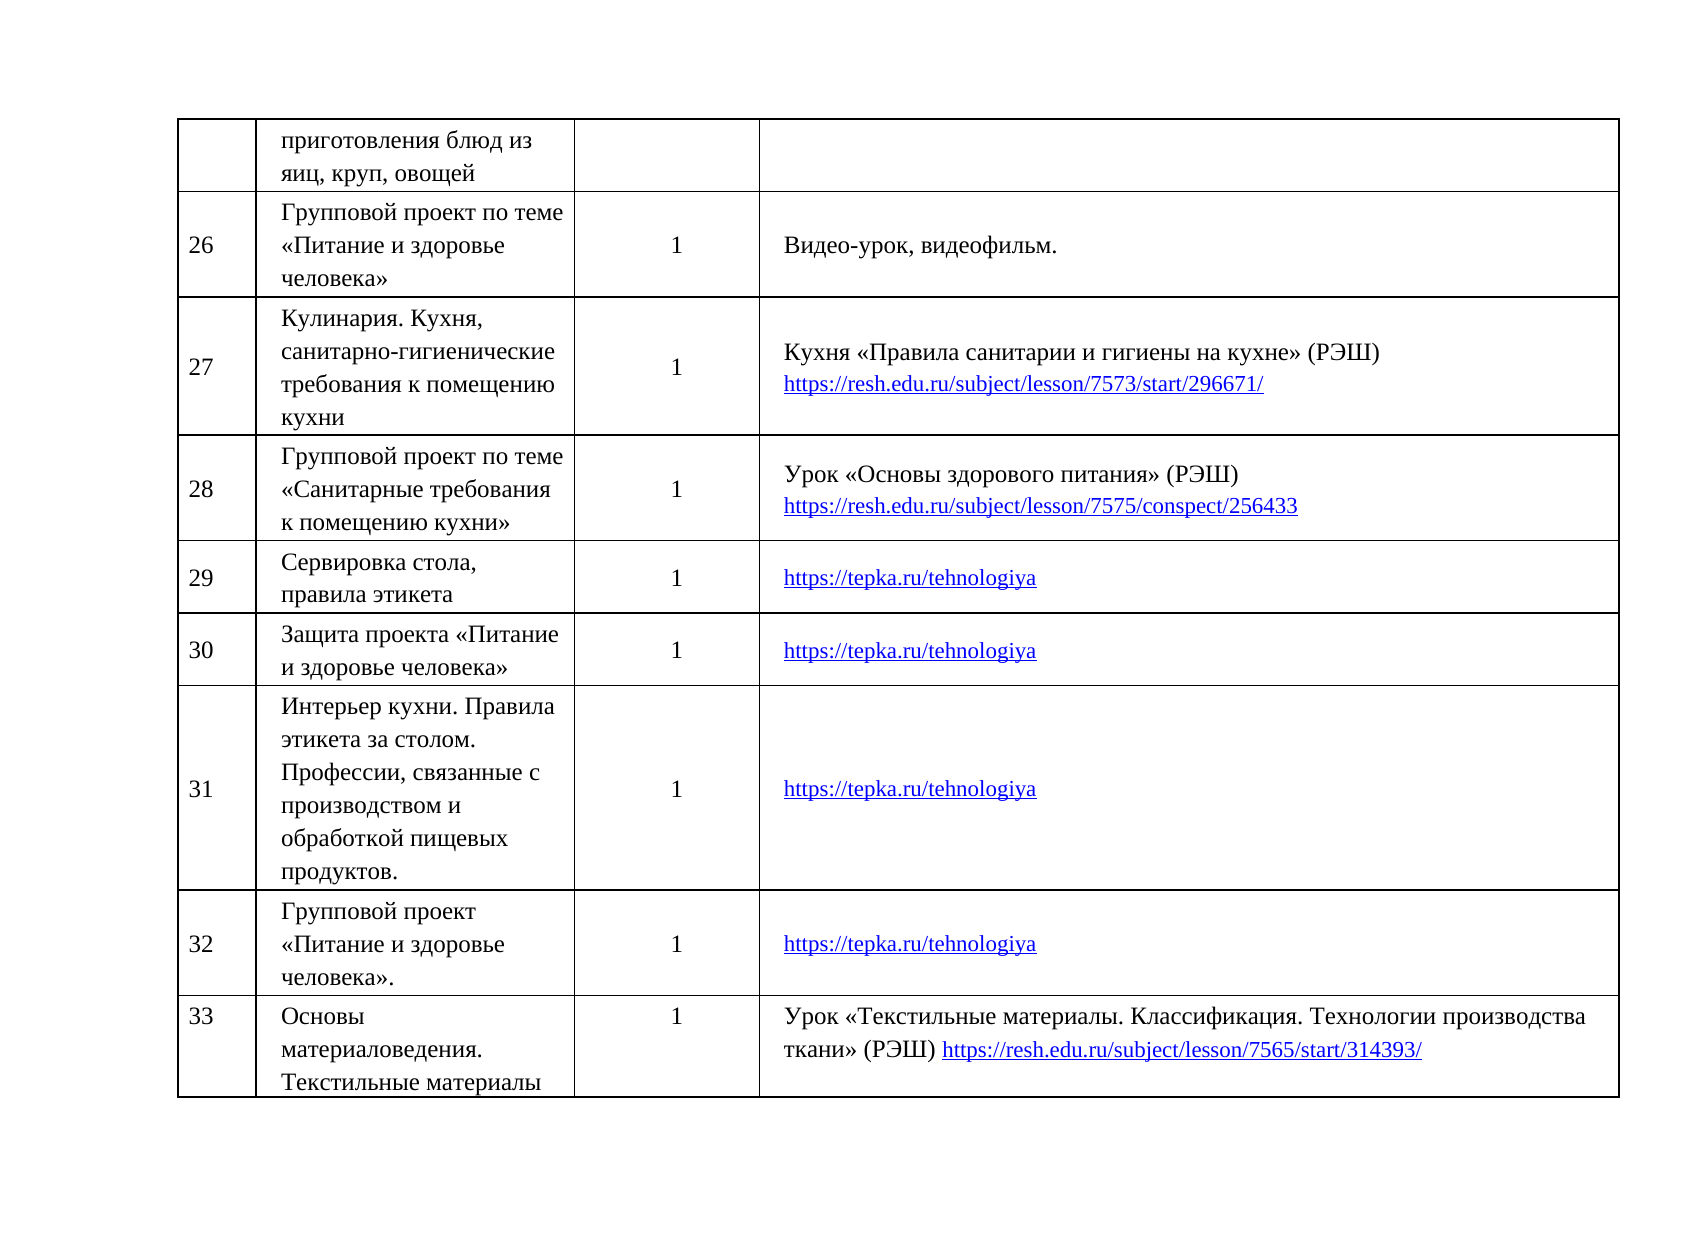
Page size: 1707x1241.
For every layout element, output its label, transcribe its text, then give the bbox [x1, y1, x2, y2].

table_cell Групповой проект по теме «Санитарные требования к помещению кухни» [257, 436, 574, 540]
table_cell 27 [179, 298, 255, 434]
table_cell Видео-урок, видеофильм. [760, 192, 1618, 296]
table_cell https://tepka.ru/tehnologiya [760, 541, 1618, 612]
table_cell 33 [179, 996, 255, 1096]
table_cell 1 [575, 436, 759, 540]
table_cell 1 [575, 996, 759, 1096]
table_cell https://tepka.ru/tehnologiya [760, 614, 1618, 684]
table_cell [760, 120, 1618, 191]
table_cell Групповой проект по теме «Питание и здоровье человека» [257, 192, 574, 296]
table_cell 1 [575, 541, 759, 612]
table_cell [257, 120, 574, 191]
table_cell https://tepka.ru/tehnologiya [760, 891, 1618, 994]
table_cell 29 [179, 541, 255, 612]
table_cell Групповой проект «Питание и здоровье человека». [257, 891, 574, 994]
table_cell 26 [179, 192, 255, 296]
table_cell Интерьер кухни. Правила этикета за столом. Профессии, связанные с производством и обработкой пищевых продуктов. [257, 686, 574, 889]
table_cell 1 [575, 614, 759, 684]
table_cell 30 [179, 614, 255, 684]
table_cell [760, 996, 1618, 1096]
table_cell 1 [575, 298, 759, 434]
table_cell 1 [575, 686, 759, 889]
table_cell 1 [575, 192, 759, 296]
table_cell Кухня «Правила санитарии и гигиены на кухне» (РЭШ) https://resh.edu.ru/subject/lesson/7573/start/296671/ [760, 298, 1618, 434]
table_cell https://tepka.ru/tehnologiya [760, 686, 1618, 889]
table_cell 28 [179, 436, 255, 540]
table_cell Защита проекта «Питание и здоровье человека» [257, 614, 574, 684]
table_cell 1 [575, 120, 759, 191]
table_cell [257, 996, 574, 1096]
table_cell 1 [575, 891, 759, 994]
table_cell Урок «Основы здорового питания» (РЭШ) https://resh.edu.ru/subject/lesson/7575/conspect/256433 [760, 436, 1618, 540]
table_cell Кулинария. Кухня, санитарно-гигиенические требования к помещению кухни [257, 298, 574, 434]
table_cell 31 [179, 686, 255, 889]
table_cell 32 [179, 891, 255, 994]
table_cell Сервировка стола, правила этикета [257, 541, 574, 612]
table_cell 25 [179, 120, 255, 191]
